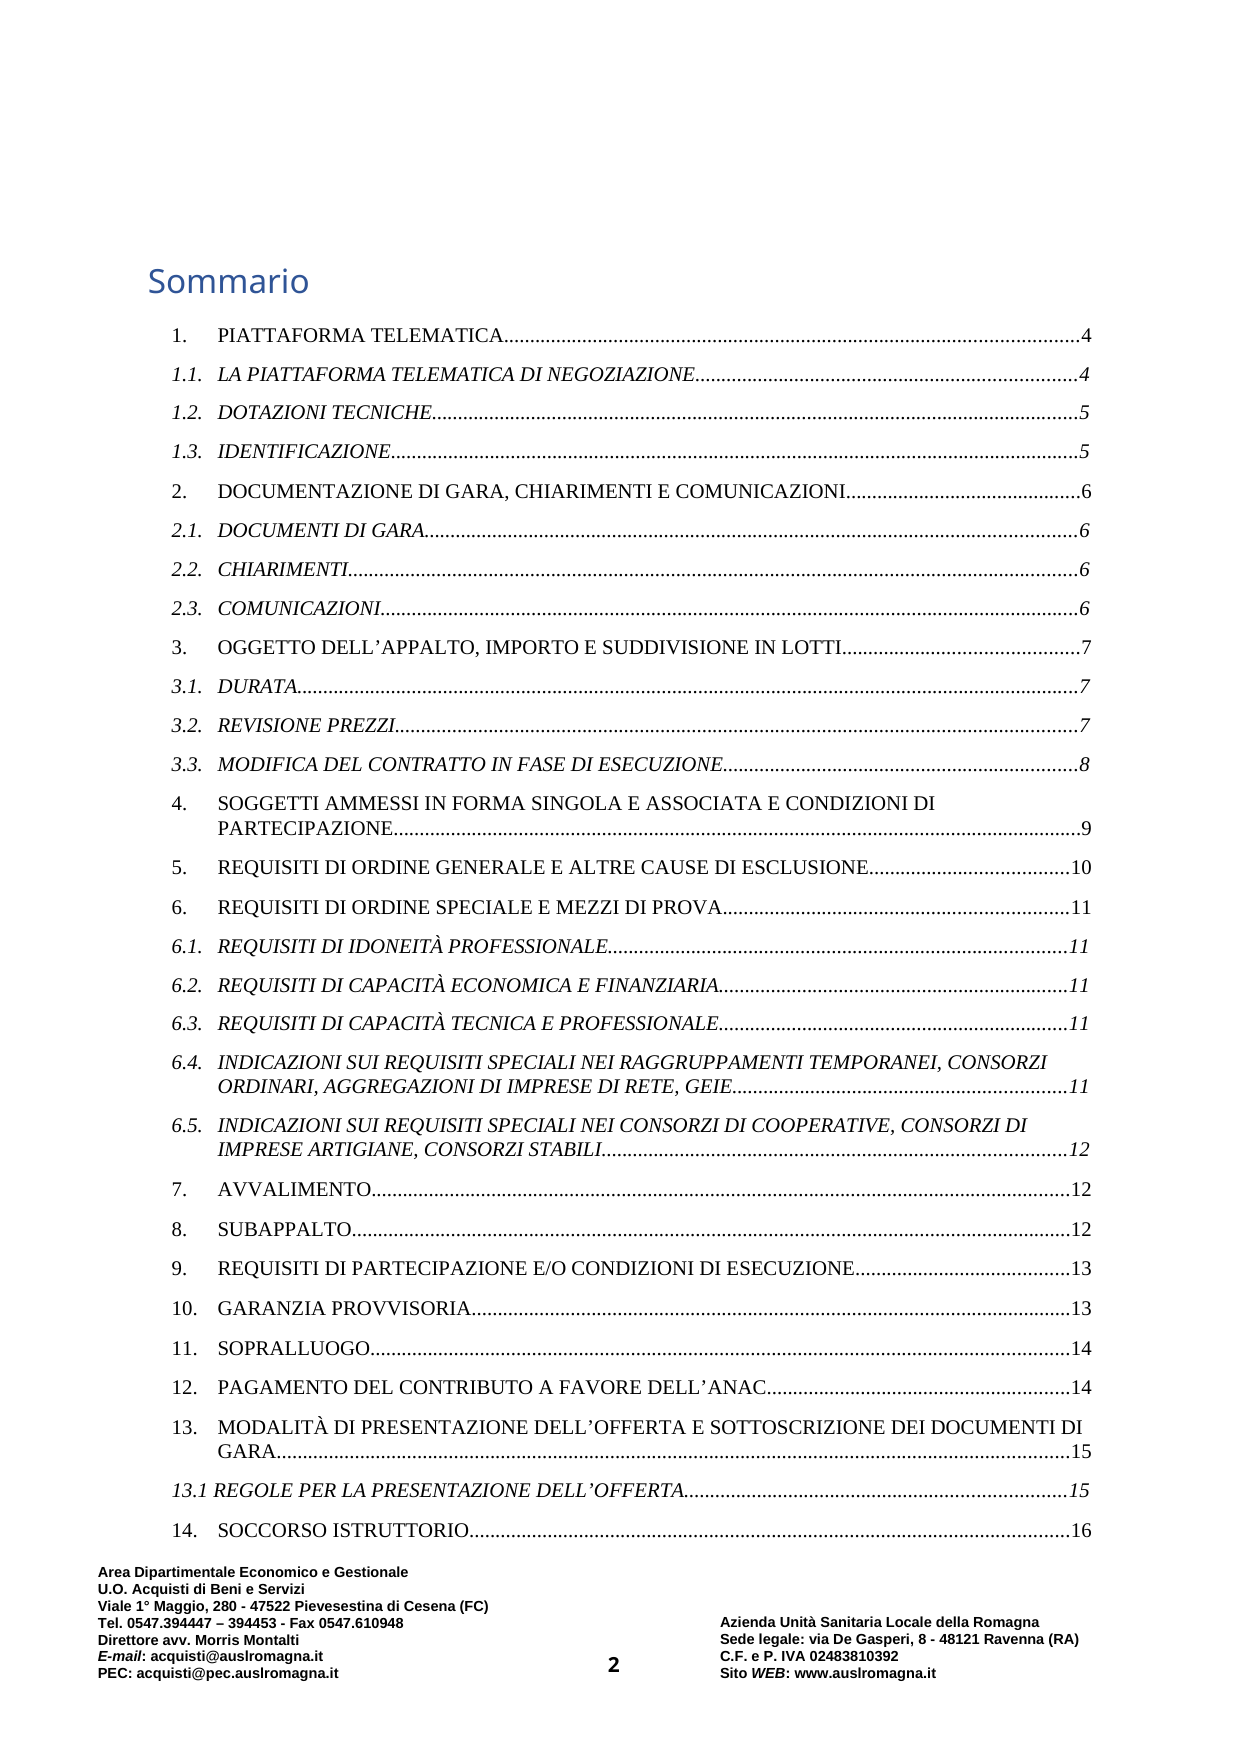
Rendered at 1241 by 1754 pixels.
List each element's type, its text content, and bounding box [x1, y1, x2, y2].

text 6.1. REQUISITI DI IDONEITÀ PROFESSIONALE 11 [171, 934, 1092, 958]
text 1.1. LA PIATTAFORMA TELEMATICA DI NEGOZIAZIONE 4 [171, 361, 1092, 386]
text 9. REQUISITI DI PARTECIPAZIONE E/O CONDIZIONI DI ESECUZIONE 13 [171, 1256, 1092, 1280]
text 4. SOGGETTI AMMESSI IN FORMA SINGOLA E ASSOCIATA E CONDIZIONI DI PARTECIPAZIONE 9 [171, 791, 1092, 839]
text 14. SOCCORSO ISTRUTTORIO 16 [171, 1518, 1092, 1542]
text 3. OGGETTO DELL’APPALTO, IMPORTO E SUDDIVISIONE IN LOTTI 7 [171, 635, 1092, 659]
text 2.3. COMUNICAZIONI 6 [171, 595, 1092, 619]
text 13.1 REGOLE PER LA PRESENTAZIONE DELL’OFFERTA 15 [171, 1478, 1092, 1502]
text 3.3. MODIFICA DEL CONTRATTO IN FASE DI ESECUZIONE 8 [171, 752, 1092, 776]
text 7. AVVALIMENTO 12 [171, 1177, 1092, 1201]
subtitle Sommario [148, 258, 1092, 303]
text 6.4. INDICAZIONI SUI REQUISITI SPECIALI NEI RAGGRUPPAMENTI TEMPORANEI, CONSORZI ORDINARI, AGGREGAZIONI DI IMPRESE DI RETE, GEIE 11 [171, 1050, 1092, 1098]
text 11. SOPRALLUOGO 14 [171, 1336, 1092, 1360]
text 2.2. CHIARIMENTI 6 [171, 557, 1092, 581]
text 12. PAGAMENTO DEL CONTRIBUTO A FAVORE DELL’ANAC 14 [171, 1375, 1092, 1399]
text 1.2. DOTAZIONI TECNICHE 5 [171, 400, 1092, 424]
text 2.1. DOCUMENTI DI GARA 6 [171, 518, 1092, 542]
text 1.3. IDENTIFICAZIONE 5 [171, 439, 1092, 463]
text 3.1. DURATA 7 [171, 674, 1092, 698]
text 6.3. REQUISITI DI CAPACITÀ TECNICA E PROFESSIONALE 11 [171, 1011, 1092, 1035]
text 6. REQUISITI DI ORDINE SPECIALE E MEZZI DI PROVA 11 [171, 895, 1092, 919]
text 3.2. REVISIONE PREZZI 7 [171, 713, 1092, 737]
text 5. REQUISITI DI ORDINE GENERALE E ALTRE CAUSE DI ESCLUSIONE 10 [171, 855, 1092, 879]
text 6.5. INDICAZIONI SUI REQUISITI SPECIALI NEI CONSORZI DI COOPERATIVE, CONSORZI DI IMPRESE ARTIGIANE, CONSORZI STABILI 12 [171, 1113, 1092, 1161]
text 10. GARANZIA PROVVISORIA 13 [171, 1296, 1092, 1320]
text 13. MODALITÀ DI PRESENTAZIONE DELL’OFFERTA E SOTTOSCRIZIONE DEI DOCUMENTI DI GARA 15 [171, 1415, 1092, 1463]
text 1. PIATTAFORMA TELEMATICA 4 [171, 323, 1092, 347]
text 8. SUBAPPALTO 12 [171, 1217, 1092, 1241]
text 6.2. REQUISITI DI CAPACITÀ ECONOMICA E FINANZIARIA 11 [171, 972, 1092, 997]
text 2. DOCUMENTAZIONE DI GARA, CHIARIMENTI E COMUNICAZIONI 6 [171, 479, 1092, 503]
